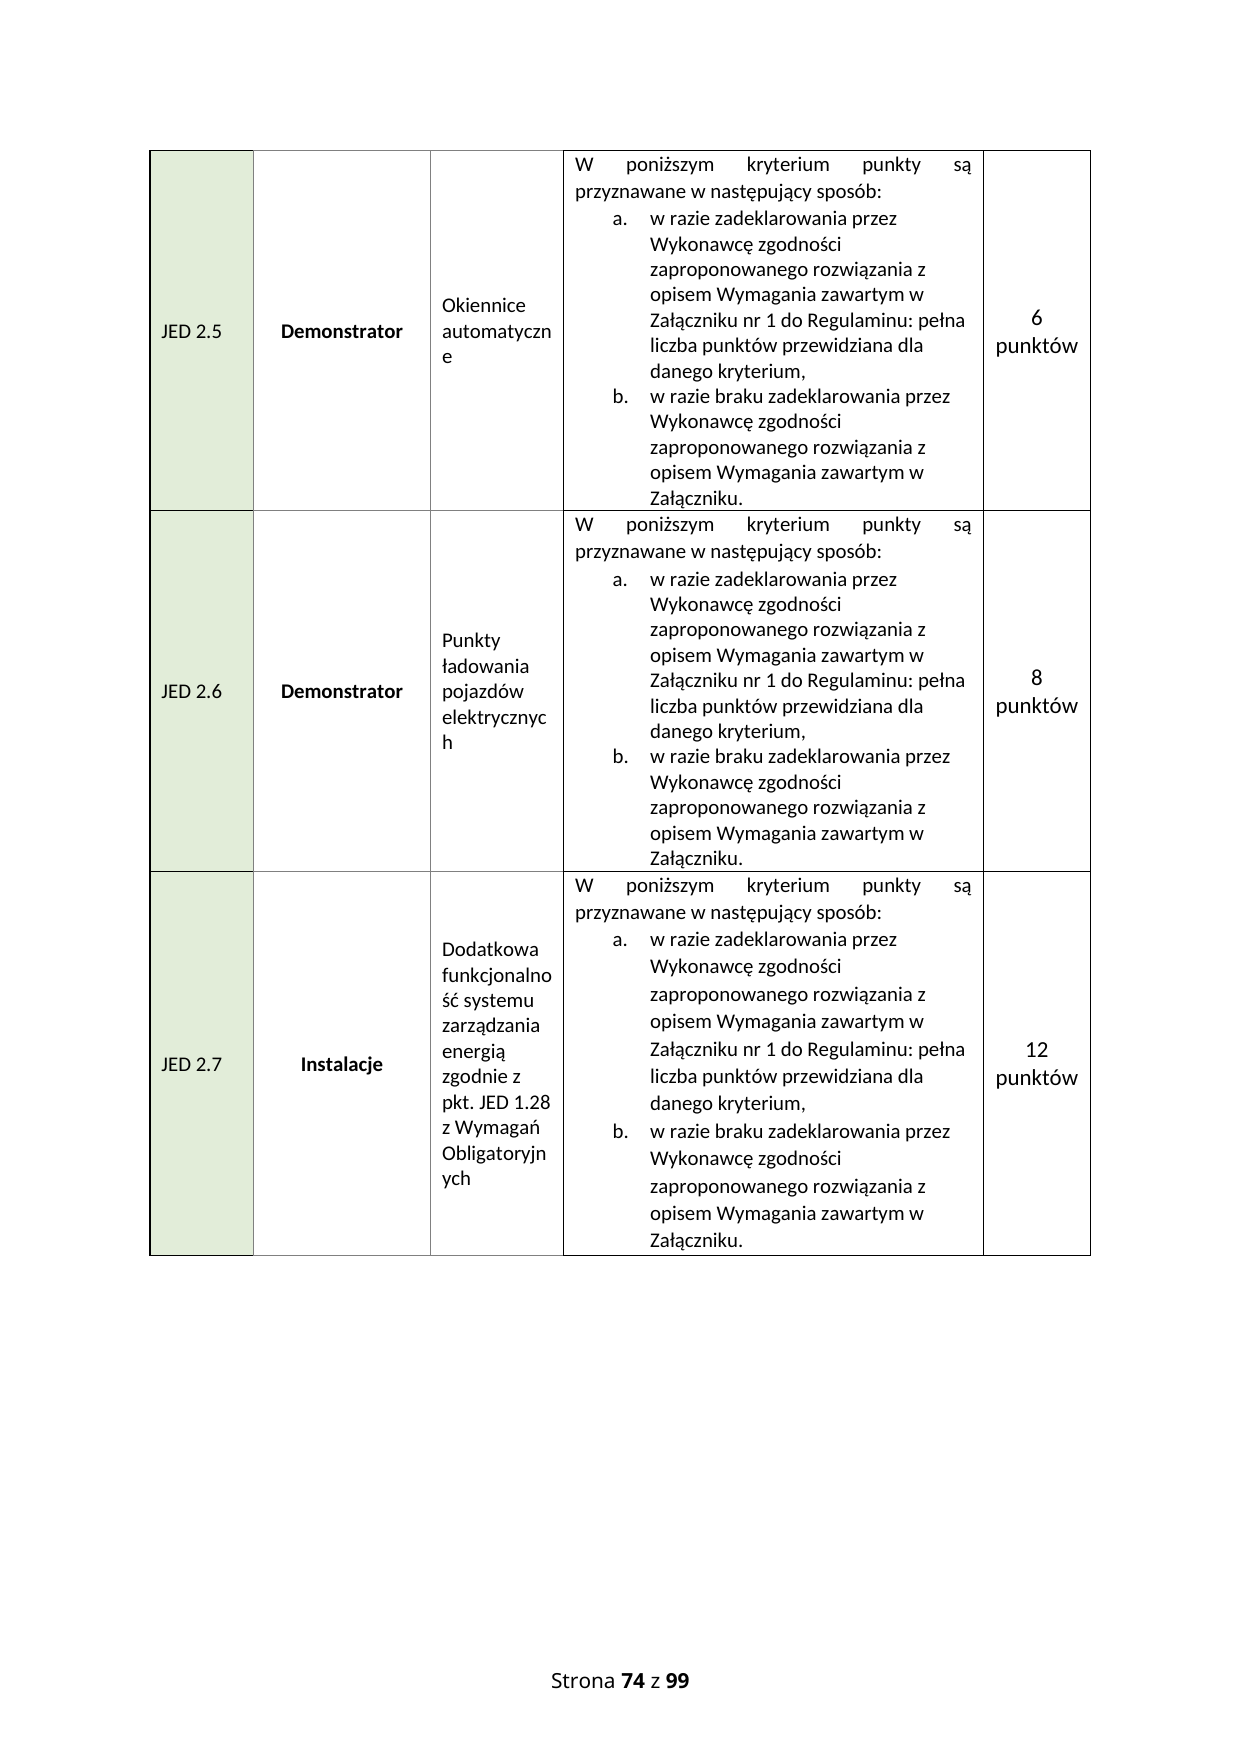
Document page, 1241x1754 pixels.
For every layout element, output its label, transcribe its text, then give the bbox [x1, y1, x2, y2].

table_cell Demonstrator [254, 151, 430, 510]
table_cell Dodatkowa funkcjonalność systemu zarządzania energią zgodnie z pkt. JED 1.28 z Wymagań Obligatoryjnych [431, 872, 563, 1255]
table_cell [151, 872, 253, 1255]
table_cell [151, 511, 253, 871]
table_cell 8 punktów [984, 511, 1090, 871]
table_cell Instalacje [254, 872, 430, 1255]
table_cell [564, 872, 983, 1255]
table_cell Okiennice automatyczne [431, 151, 563, 510]
table_cell [151, 151, 253, 510]
table_cell Demonstrator [254, 511, 430, 871]
table_cell 6 punktów [984, 151, 1090, 510]
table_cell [564, 151, 983, 510]
table_cell Punkty ładowania pojazdów elektrycznych [431, 511, 563, 871]
table_cell 12 punktów [984, 872, 1090, 1255]
